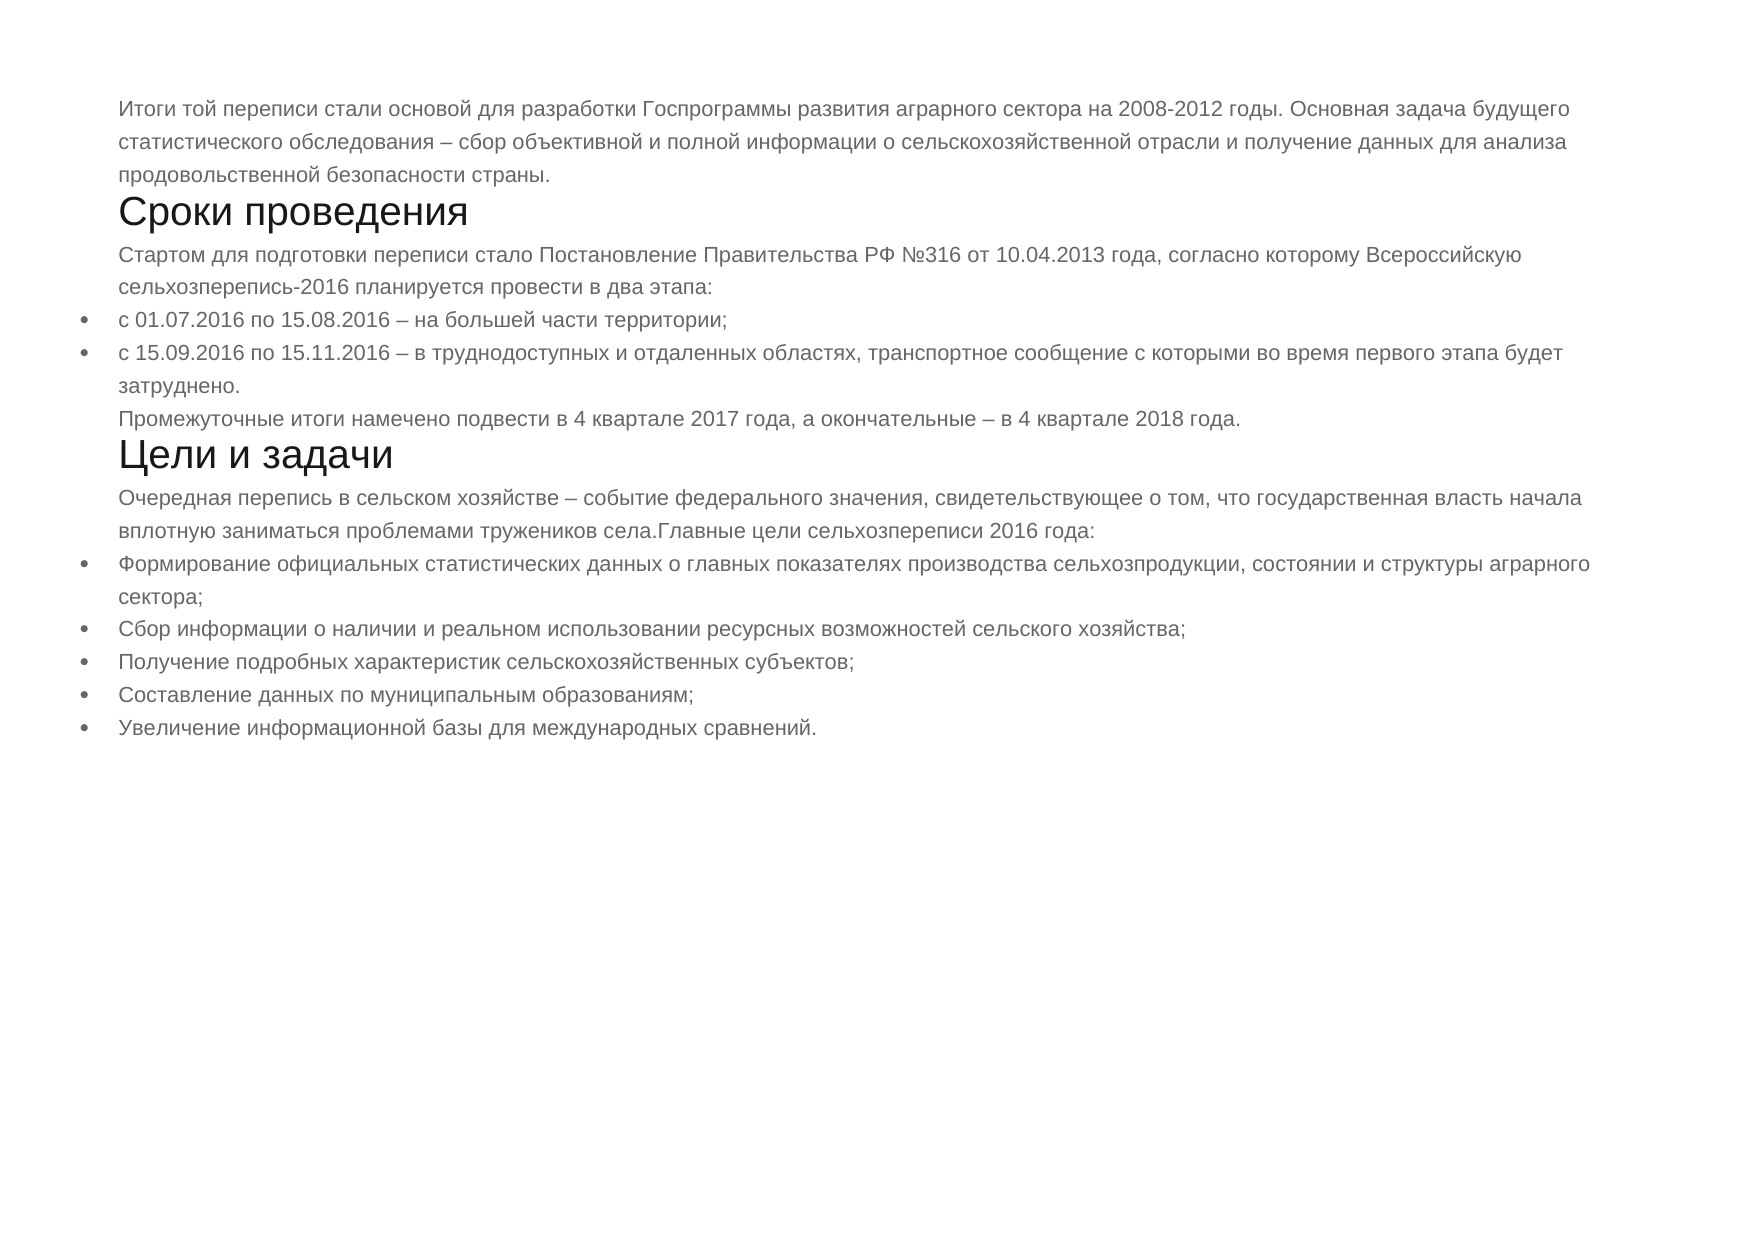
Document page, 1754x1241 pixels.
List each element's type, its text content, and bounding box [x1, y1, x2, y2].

text Очередная перепись в сельском хозяйстве – событие федерального значения, свидетельствующее о том, что государственная власть начала вплотную заниматься проблемами тружеников села.Главные цели сельхозпереписи 2016 года: [118, 477, 1636, 543]
text Сроки проведения [118, 187, 1636, 234]
text Цели и задачи [118, 431, 1636, 477]
text Стартом для подготовки переписи стало Постановление Правительства РФ №316 от 10.04.2013 года, согласно которому Всероссийскую сельхозперепись-2016 планируется провести в два этапа: [118, 234, 1636, 299]
list Составление данных по муниципальным образованиям; [81, 674, 1636, 707]
list Формирование официальных статистических данных о главных показателях производства сельхозпродукции, состоянии и структуры аграрного сектора; [81, 543, 1636, 609]
list с 01.07.2016 по 15.08.2016 – на большей части территории; [81, 299, 1636, 332]
list Получение подробных характеристик сельскохозяйственных субъектов; [81, 642, 1636, 674]
list Сбор информации о наличии и реальном использовании ресурсных возможностей сельского хозяйства; [81, 609, 1636, 642]
list с 15.09.2016 по 15.11.2016 – в труднодоступных и отдаленных областях, транспортное сообщение с которыми во время первого этапа будет затруднено. [81, 332, 1636, 398]
list Увеличение информационной базы для международных сравнений. [81, 707, 1636, 740]
text Итоги той переписи стали основой для разработки Госпрограммы развития аграрного сектора на 2008-2012 годы. Основная задача будущего статистического обследования – сбор объективной и полной информации о сельскохозяйственной отрасли и получение данных для анализа продовольственной безопасности страны. [118, 89, 1636, 187]
text Промежуточные итоги намечено подвести в 4 квартале 2017 года, а окончательные – в 4 квартале 2018 года. [118, 398, 1636, 431]
